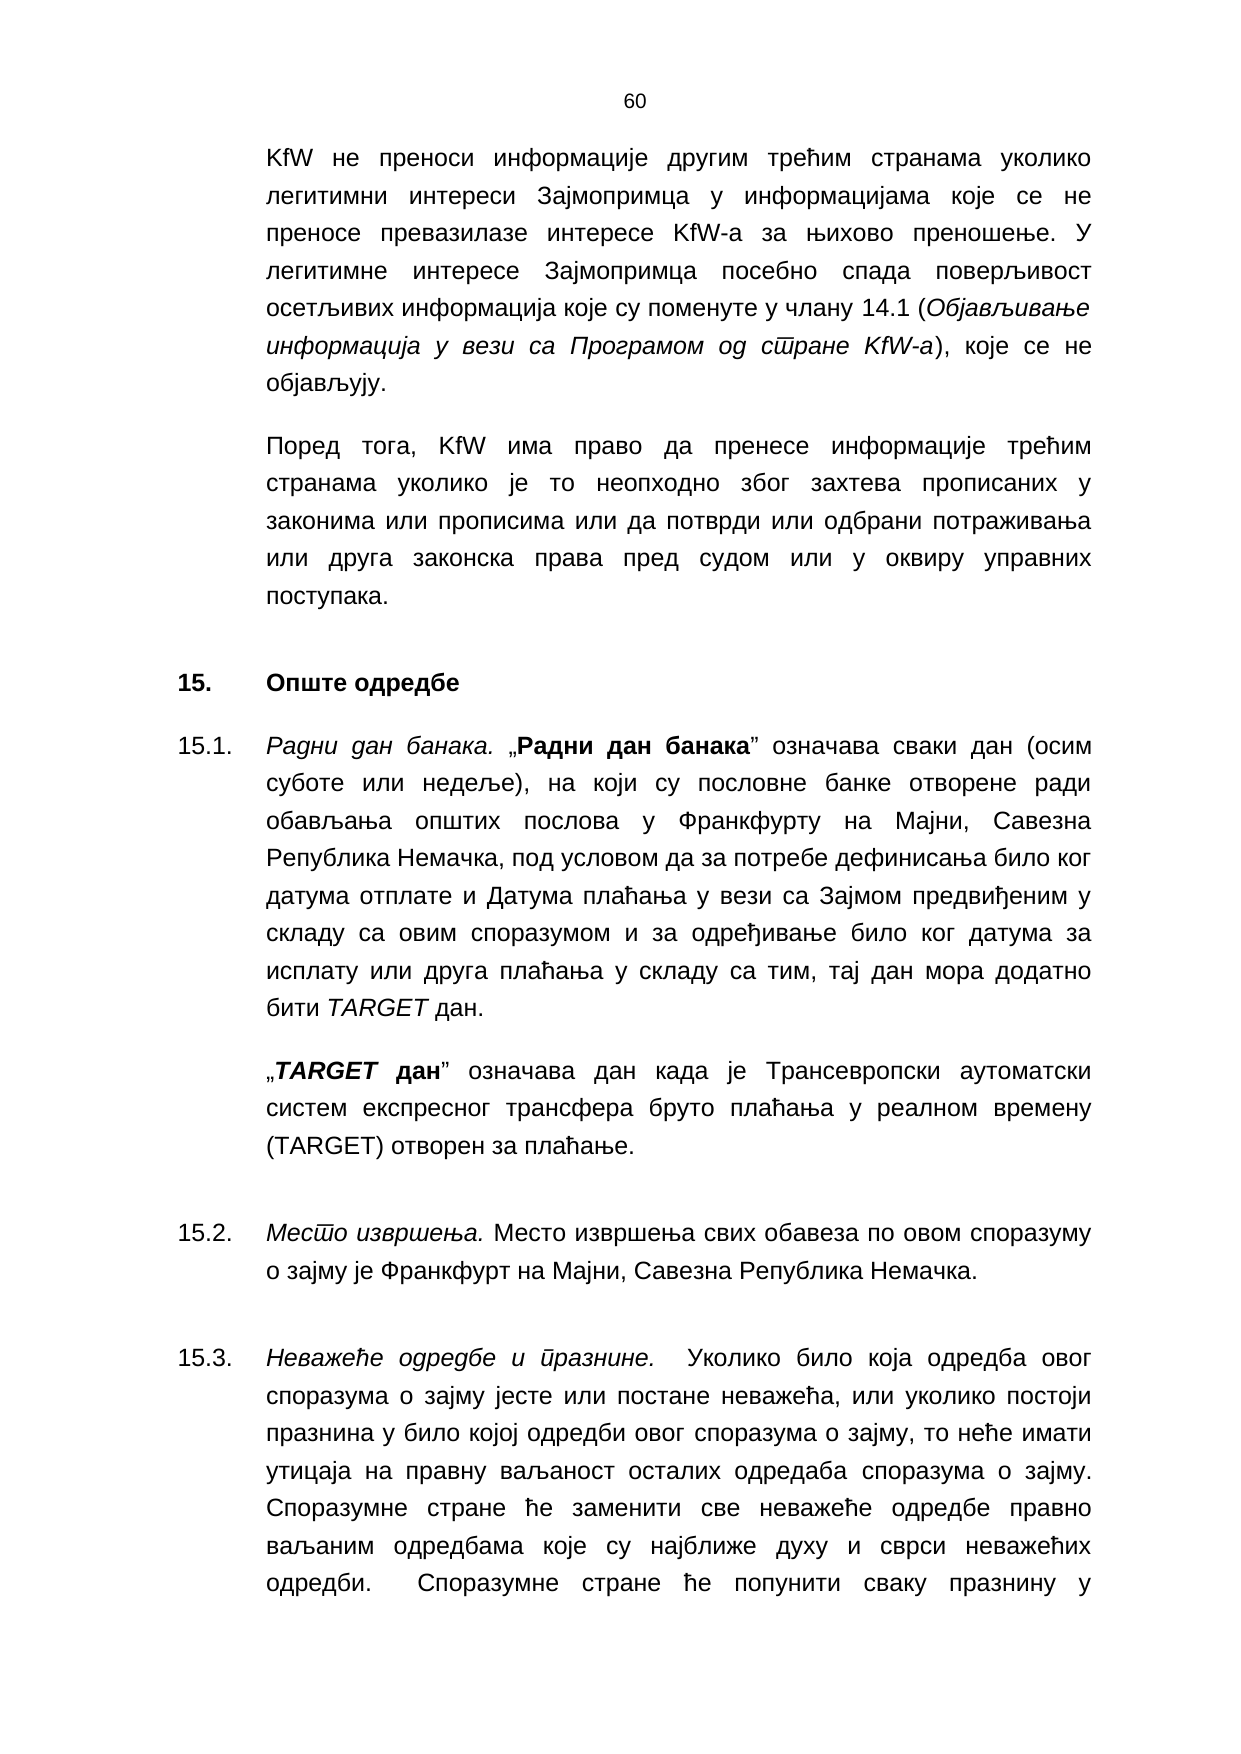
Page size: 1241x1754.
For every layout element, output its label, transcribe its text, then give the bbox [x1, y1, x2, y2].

subtitle Опште одредбе [177, 662, 1092, 699]
text „TARGET дан” означава дан када је Трансевропски аутоматски систем експресног трансфера бруто плаћања у реалном времену (TARGET) отворен за плаћање. [266, 1049, 1092, 1162]
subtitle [177, 1337, 1092, 1599]
text KfW не преноси информације другим трећим странама уколико легитимни интереси Зајмопримца у информацијама које се не преносе превазилазе интересе KfW-а за њихово преношење. У легитимне интересе Зајмопримца посебно спада поверљивост осетљивих информација које су поменуте у члану 14.1 (Објављивање информација у вези са Програмом од стране KfW-а), које се не објављују. [266, 137, 1092, 399]
text Поред тога, KfW има право да пренесе информације трећим странама уколико је то неопходно због захтева прописаних у законима или прописима или да потврди или одбрани потраживања или друга законска права пред судом или у оквиру управних поступака. [266, 424, 1092, 612]
subtitle Место извршења. Место извршења свих обавеза по овом споразуму о зајму је Франкфурт на Мајни, Савезна Република Немачка. [177, 1212, 1092, 1287]
subtitle Радни дан банака. „Радни дан банака” означава сваки дан (осим суботе или недеље), на који су пословне банке отворене ради обављања општих послова у Франкфурту на Мајни, Савезна Република Немачка, под условом да за потребе дефинисања било ког датума отплате и Датума плаћања у вези са Зајмом предвиђеним у складу са овим споразумом и за одређивање било ког датума за исплату или друга плаћања у складу са тим, тај дан мора додатно бити TARGET дан. [177, 724, 1092, 1024]
